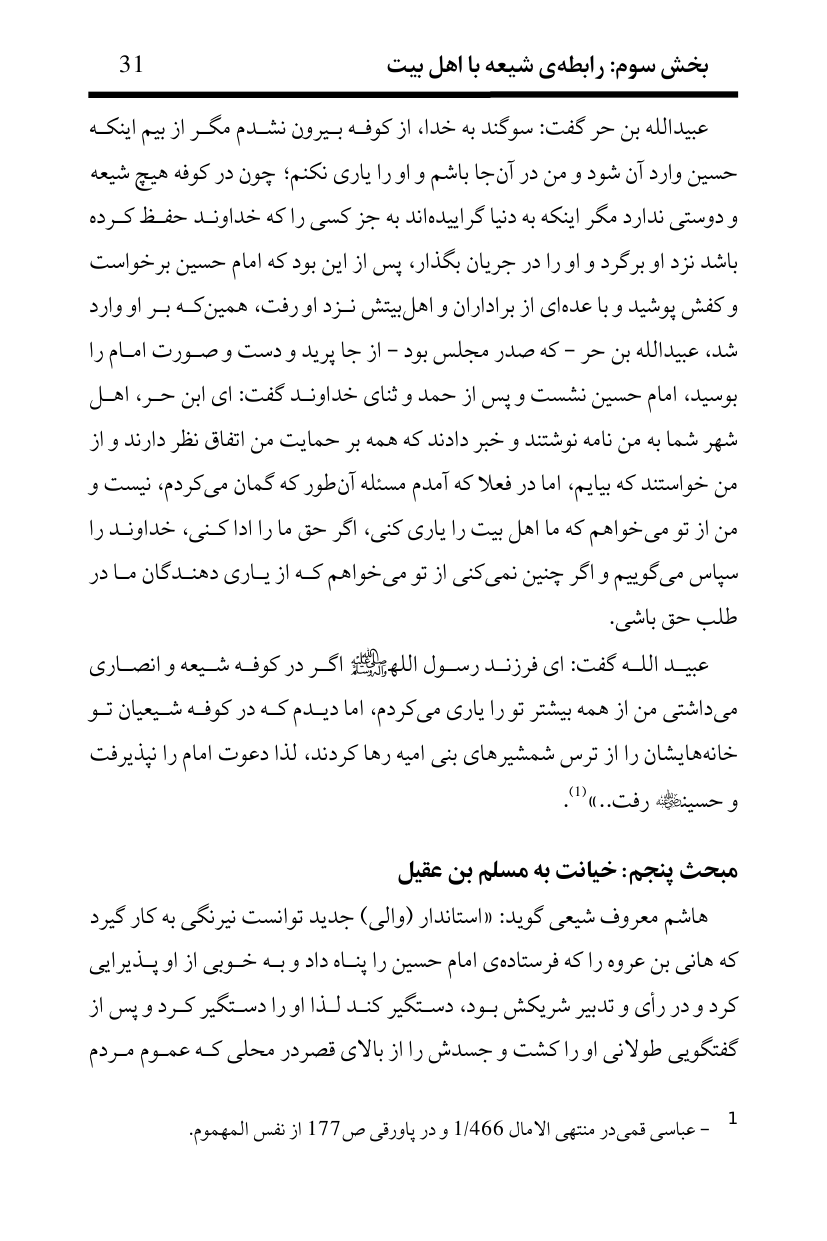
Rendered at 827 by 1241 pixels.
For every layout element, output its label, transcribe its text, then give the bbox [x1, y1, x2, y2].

text عبید الله گفت: ای فرزند رسول اللهص اگر در کوفه شیعه و انصاری می‌داشتی من از همه بیشتر تو را یاری می‌کردم، اما دیدم که در کوفه شیعیان تو خانه‌هایشان را از ترس شمشیرهای بنی امیه رها کردند، لذا دعوت امام را نپذیرفت و حسینس رفت..»(). [89, 642, 738, 826]
text مبحث پنجم: خيانت به مسلم بن عقيل [89, 851, 738, 891]
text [89, 897, 738, 1075]
text عبیدالله بن حر گفت: سوگند به خدا، از کوفه بیرون نشدم مگر از بیم اینکه حسین وارد آن شود و من در آن‌جا باشم و او را یاری نکنم؛ چون در کوفه هیچ شیعه و دوستی ندارد مگر اینکه به دنیا گراییده‌اند به جز کسی را که خداوند حفظ کرده باشد نزد او برگرد و او را در جریان بگذار، پس از این بود که امام حسین برخواست و کفش پوشید و با عده‌ای از براداران و اهل‌بیتش نزد او رفت، همین‌که بر او وارد شد، عبیدالله بن حر - که صدر مجلس بود - از جا پرید و دست و صورت امام را بوسید، امام حسین نشست و پس از حمد و ثنای خداوند گفت: ای ابن حر، اهل شهر شما به من نامه نوشتند و خبر دادند که همه بر حمایت من اتفاق نظر دارند و از من خواستند که بیایم، اما در فعلا که آمدم مسئله آن‌طور که گمان می‌کردم، نیست و من از تو می‌خواهم که ما اهل بیت را یاری کنی، اگر حق ما را ادا کنی، خداوند را سپاس می‌گوییم و اگر چنین نمی‌کنی از تو می‌خواهم که از یاری دهندگان ما در طلب حق باشی. [89, 109, 738, 642]
